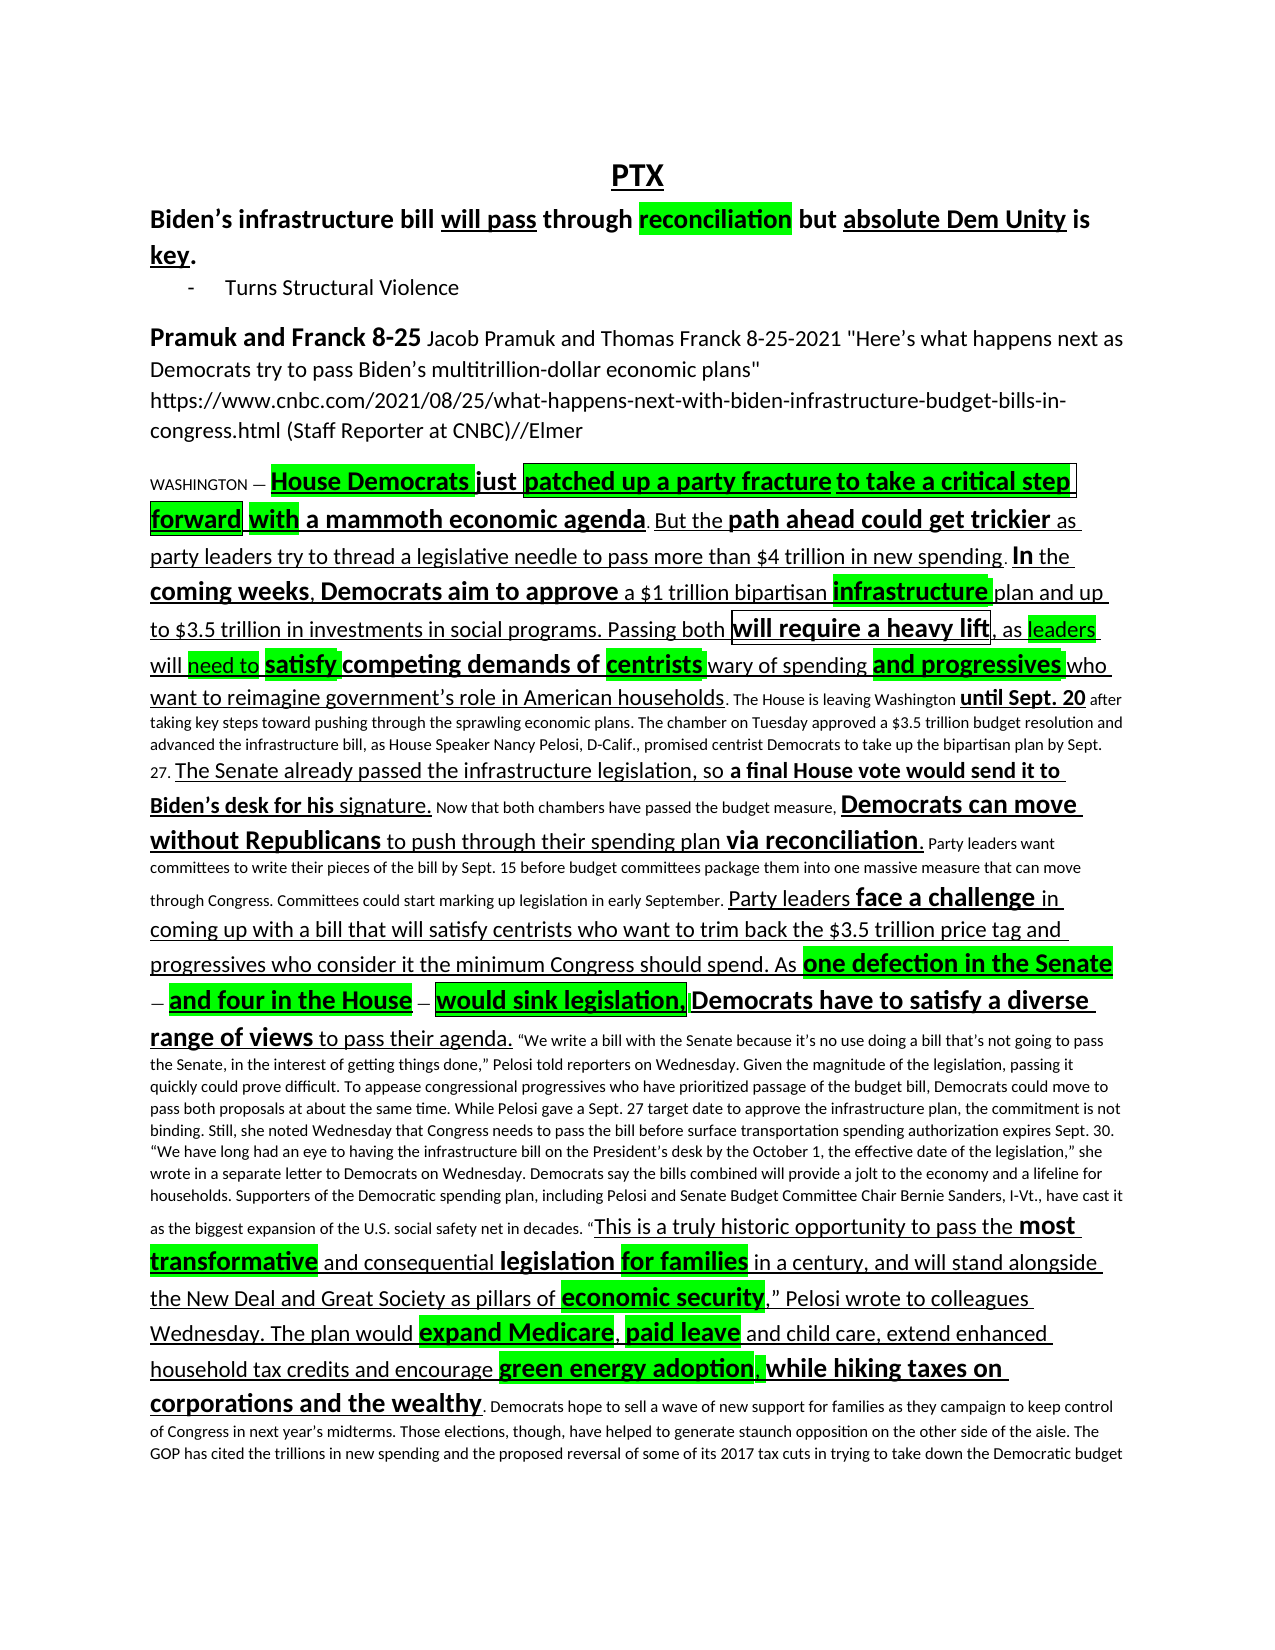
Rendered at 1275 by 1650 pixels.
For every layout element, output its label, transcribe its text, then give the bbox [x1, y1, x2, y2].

list Turns Structural Violence [187, 273, 1125, 302]
subtitle Biden’s infrastructure bill will pass through reconciliation but absolute Dem Unity is key. [150, 202, 1125, 271]
text Pramuk and Franck 8-25 Jacob Pramuk and Thomas Franck 8-25-2021 "Here’s what happens next as Democrats try to pass Biden’s multitrillion-dollar economic plans" https://www.cnbc.com/2021/08/25/what-happens-next-with-biden-infrastructure-budget-bills-in-congress.html (Staff Reporter at CNBC)//Elmer [150, 320, 1125, 444]
subtitle PTX [150, 154, 1125, 195]
